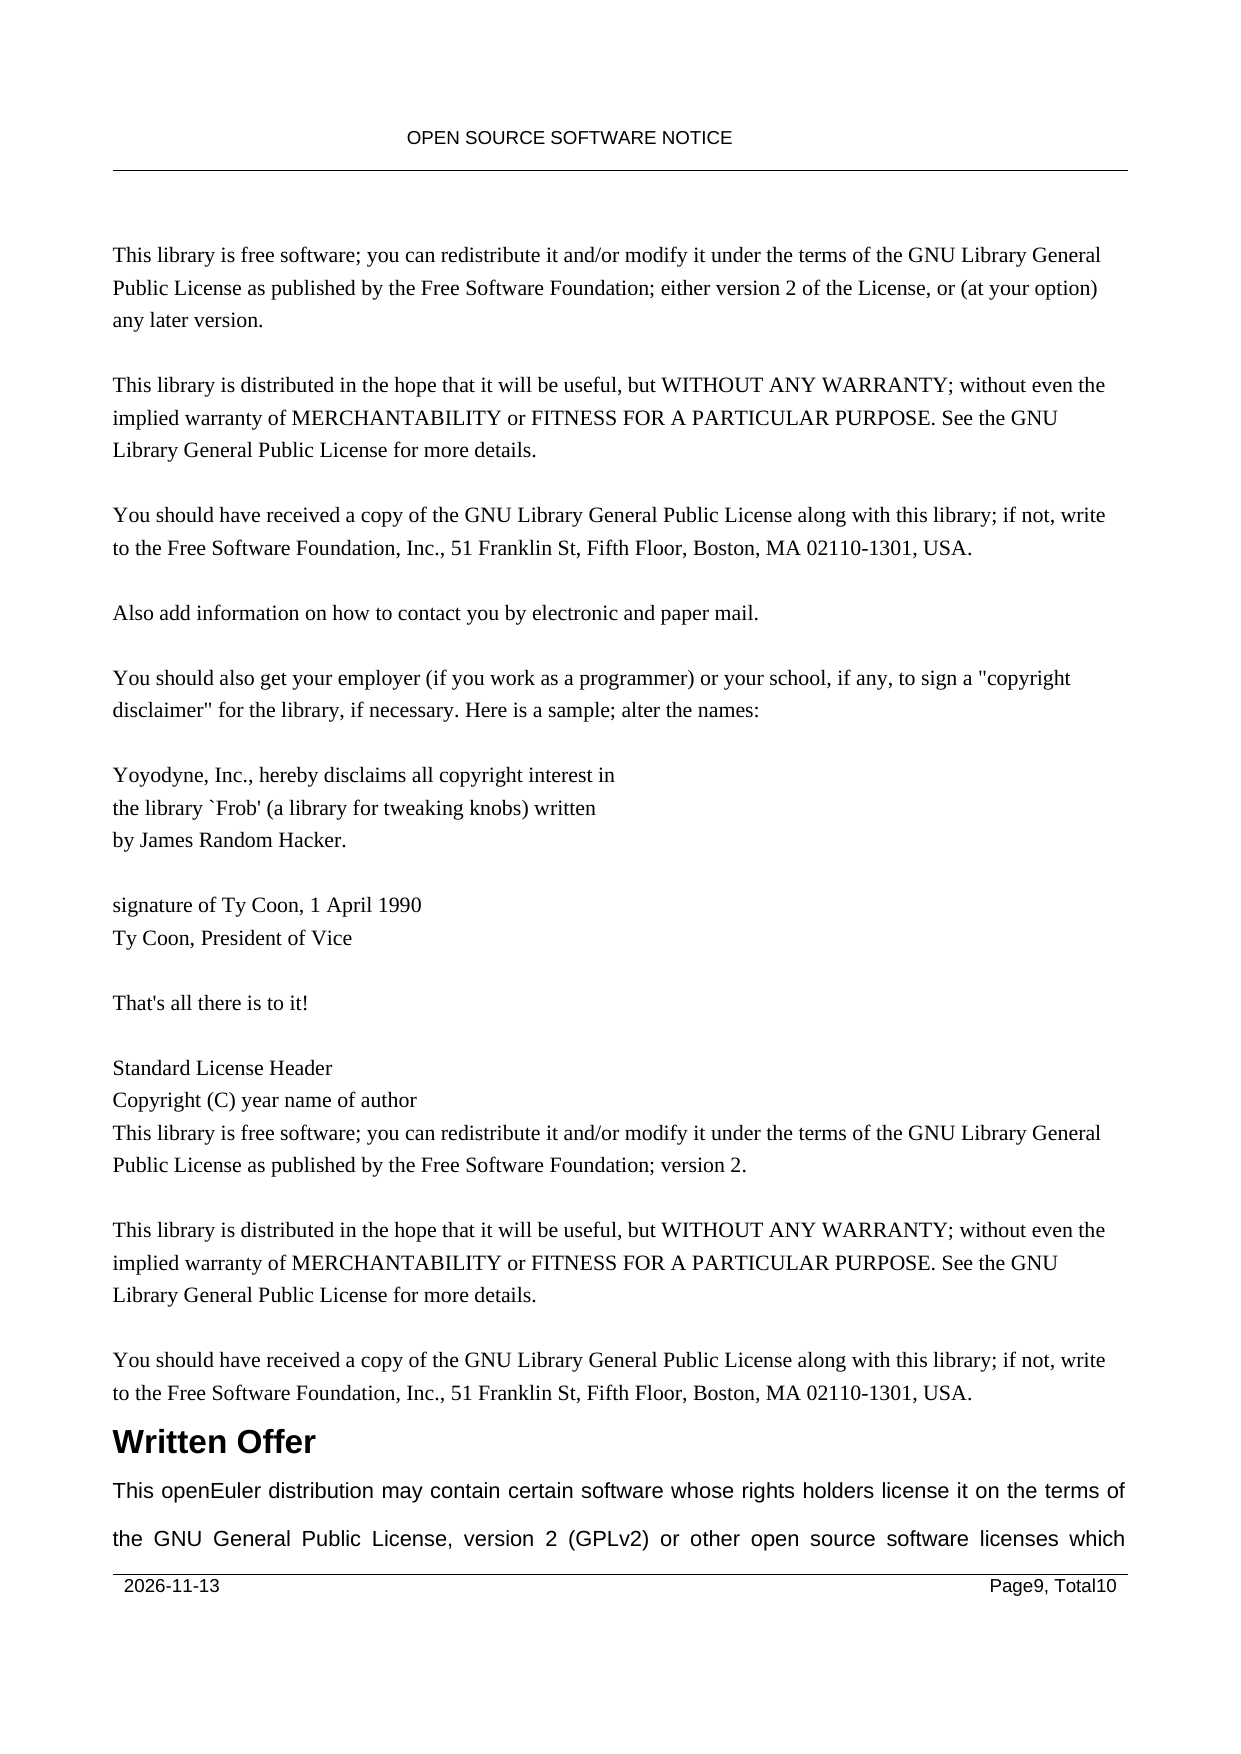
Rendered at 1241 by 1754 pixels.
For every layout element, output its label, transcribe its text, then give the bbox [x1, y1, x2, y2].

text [112, 1474, 1128, 1555]
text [112, 206, 1128, 1409]
text Written Offer [112, 1409, 1128, 1474]
